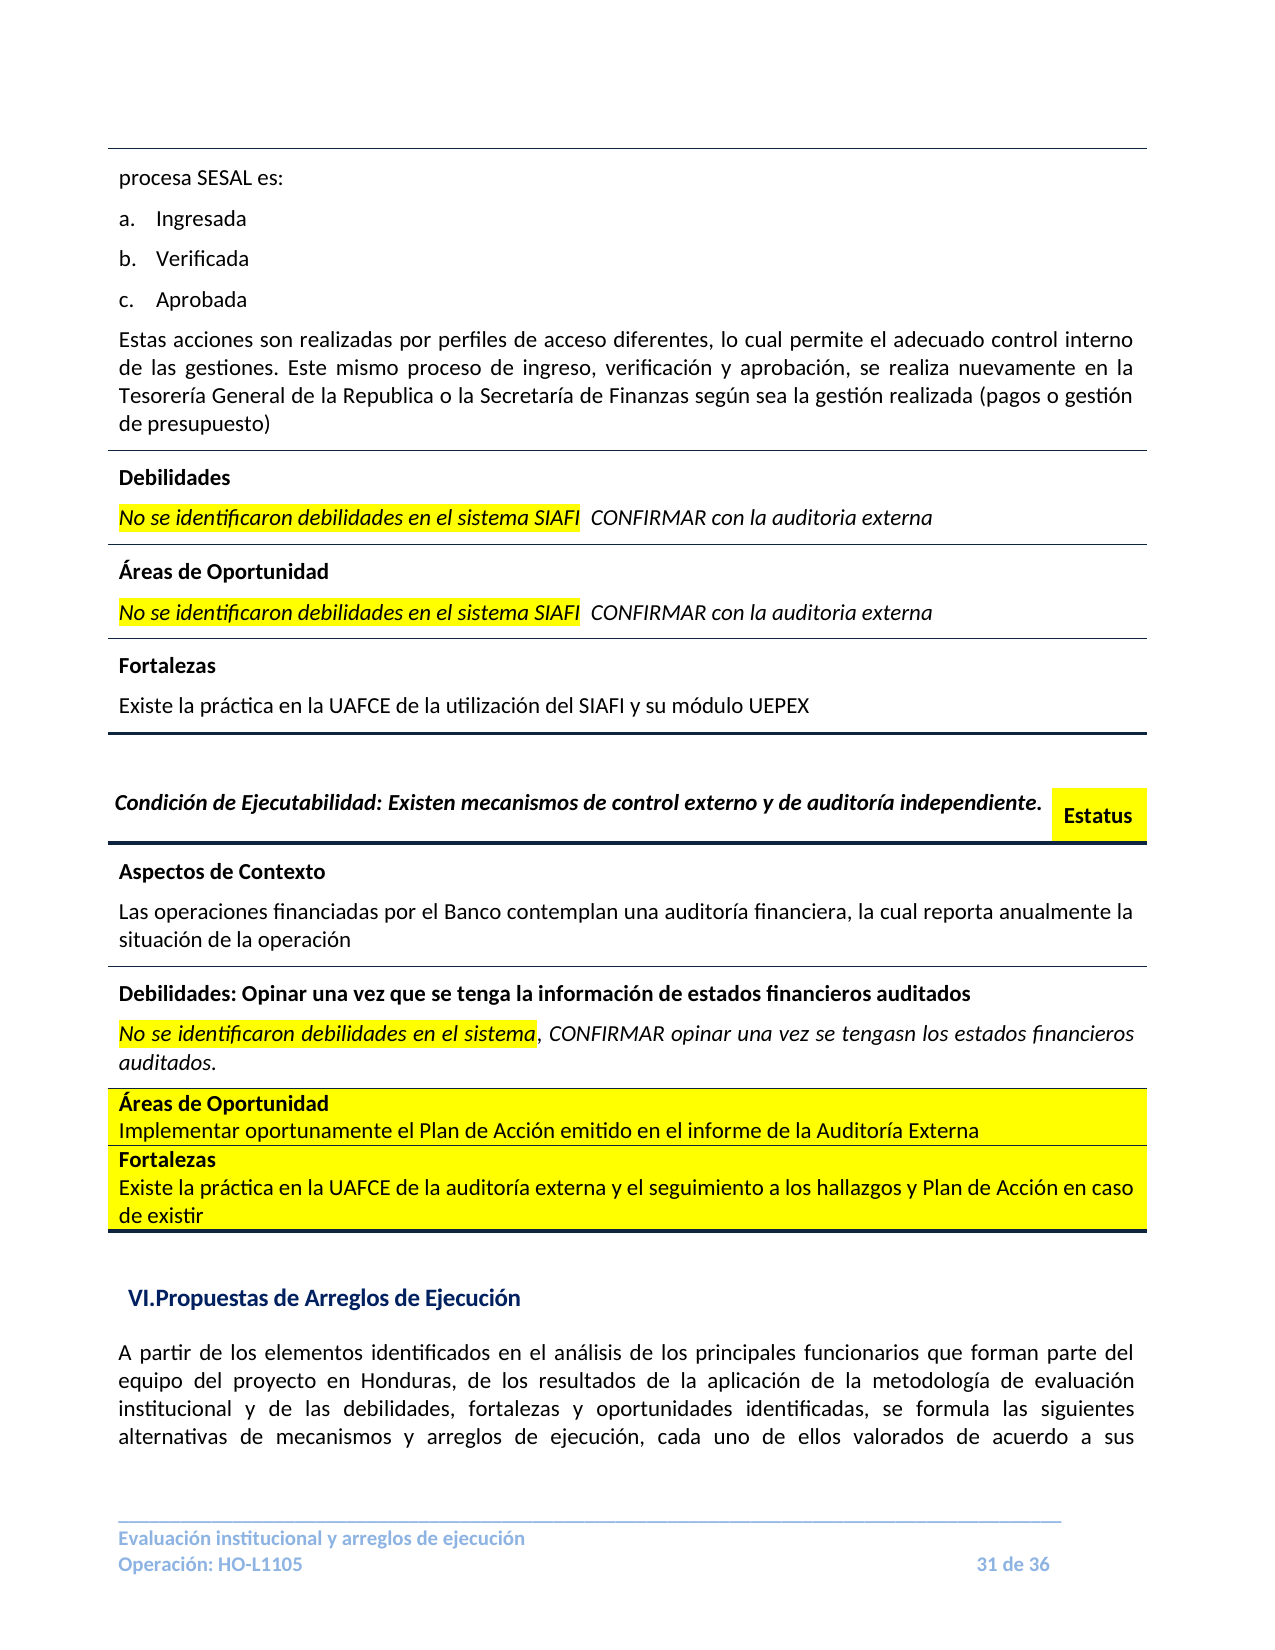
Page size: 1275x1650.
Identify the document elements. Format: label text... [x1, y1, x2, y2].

subtitle Propuestas de Arreglos de Ejecución [155, 1282, 1137, 1313]
table_cell Aspectos de Contexto Las operaciones financiadas por el Banco contemplan una auditoría financiera, la cual reporta anualmente la situación de la operación [108, 845, 1147, 966]
table_cell Debilidades No se identificaron debilidades en el sistema SIAFI CONFIRMAR con la auditoria externa [108, 451, 1147, 544]
table_cell Debilidades: Opinar una vez que se tenga la información de estados financieros auditados No se identificaron debilidades en el sistema, CONFIRMAR opinar una vez se tengasn los estados financieros auditados. [108, 967, 1147, 1088]
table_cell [108, 149, 1147, 450]
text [118, 1338, 1137, 1450]
table_header Estatus [1052, 788, 1147, 841]
table_cell Áreas de Oportunidad No se identificaron debilidades en el sistema SIAFI CONFIRMAR con la auditoria externa [108, 545, 1147, 638]
table_cell Fortalezas Existe la práctica en la UAFCE de la utilización del SIAFI y su módulo UEPEX [108, 639, 1147, 732]
table_cell Fortalezas Existe la práctica en la UAFCE de la auditoría externa y el seguimiento a los hallazgos y Plan de Acción en caso de existir [108, 1146, 1147, 1229]
table_cell Áreas de Oportunidad Implementar oportunamente el Plan de Acción emitido en el informe de la Auditoría Externa [108, 1089, 1147, 1145]
table_header Condición de Ejecutabilidad: Existen mecanismos de control externo y de auditoría independiente. [108, 788, 1052, 841]
